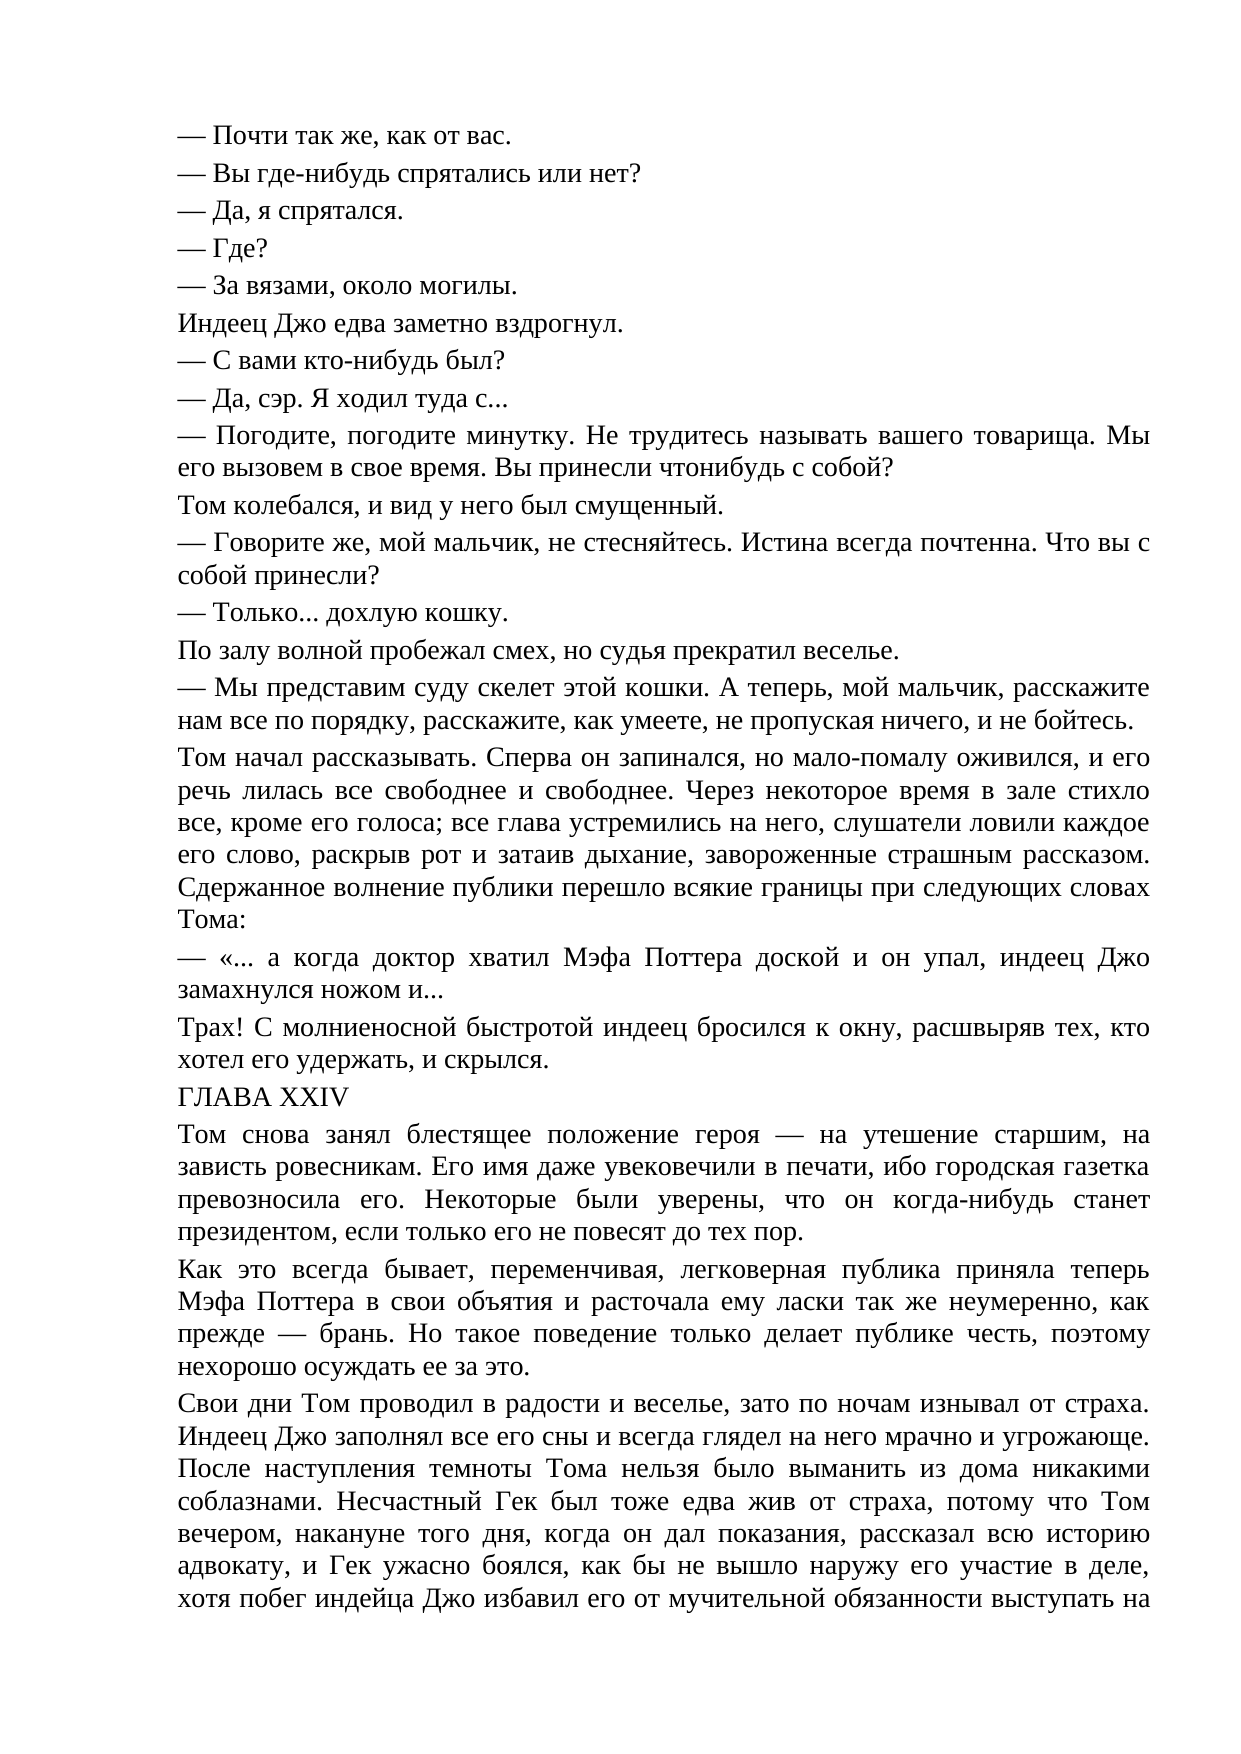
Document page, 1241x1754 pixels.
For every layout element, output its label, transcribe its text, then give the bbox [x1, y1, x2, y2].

text Том колебался, и вид у него был смущенный. [177, 488, 1152, 520]
text ГЛАВА XXIV [177, 1079, 1152, 1112]
text Индеец Джо едва заметно вздрогнул. [177, 306, 1152, 338]
text — Где? [177, 231, 1152, 263]
text — Мы представим суду скелет этой кошки. А теперь, мой мальчик, расскажите нам все по порядку, расскажите, как умеете, не пропуская ничего, и не бойтесь. [177, 670, 1152, 735]
text По залу волной пробежал смех, но судья прекратил веселье. [177, 633, 1152, 665]
text — Да, сэр. Я ходил туда с... [177, 381, 1152, 413]
text Как это всегда бывает, переменчивая, легковерная публика приняла теперь Мэфа Поттера в свои объятия и расточала ему ласки так же неумеренно, как прежде — брань. Но такое поведение только делает публике честь, поэтому нехорошо осуждать ее за это. [177, 1252, 1152, 1381]
text — С вами кто-нибудь был? [177, 343, 1152, 376]
text — «... а когда доктор хватил Мэфа Поттера доской и он упал, индеец Джо замахнулся ножом и... [177, 940, 1152, 1004]
text — Почти так же, как от вас. [177, 118, 1152, 151]
text — Говорите же, мой мальчик, не стесняйтесь. Истина всегда почтенна. Что вы с собой принесли? [177, 526, 1152, 590]
text Трах! С молниеносной быстротой индеец бросился к окну, расшвыряв тех, кто хотел его удержать, и скрылся. [177, 1010, 1152, 1074]
text — Погодите, погодите минутку. Не трудитесь называть вашего товарища. Мы его вызовем в свое время. Вы принесли чтонибудь с собой? [177, 418, 1152, 483]
text — Вы где-нибудь спрятались или нет? [177, 156, 1152, 188]
text Том начал рассказывать. Сперва он запинался, но мало-помалу оживился, и его речь лилась все свободнее и свободнее. Через некоторое время в зале стихло все, кроме его голоса; все глава устремились на него, слушатели ловили каждое его слово, раскрыв рот и затаив дыхание, завороженные страшным рассказом. Сдержанное волнение публики перешло всякие границы при следующих словах Тома: [177, 740, 1152, 935]
text Том снова занял блестящее положение героя — на утешение старшим, на зависть ровесникам. Его имя даже увековечили в печати, ибо городская газетка превозносила его. Некоторые были уверены, что он когда-нибудь станет президентом, если только его не повесят до тех пор. [177, 1117, 1152, 1247]
text — За вязами, около могилы. [177, 268, 1152, 301]
text — Только... дохлую кошку. [177, 595, 1152, 628]
text — Да, я спрятался. [177, 193, 1152, 226]
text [177, 1386, 1152, 1613]
